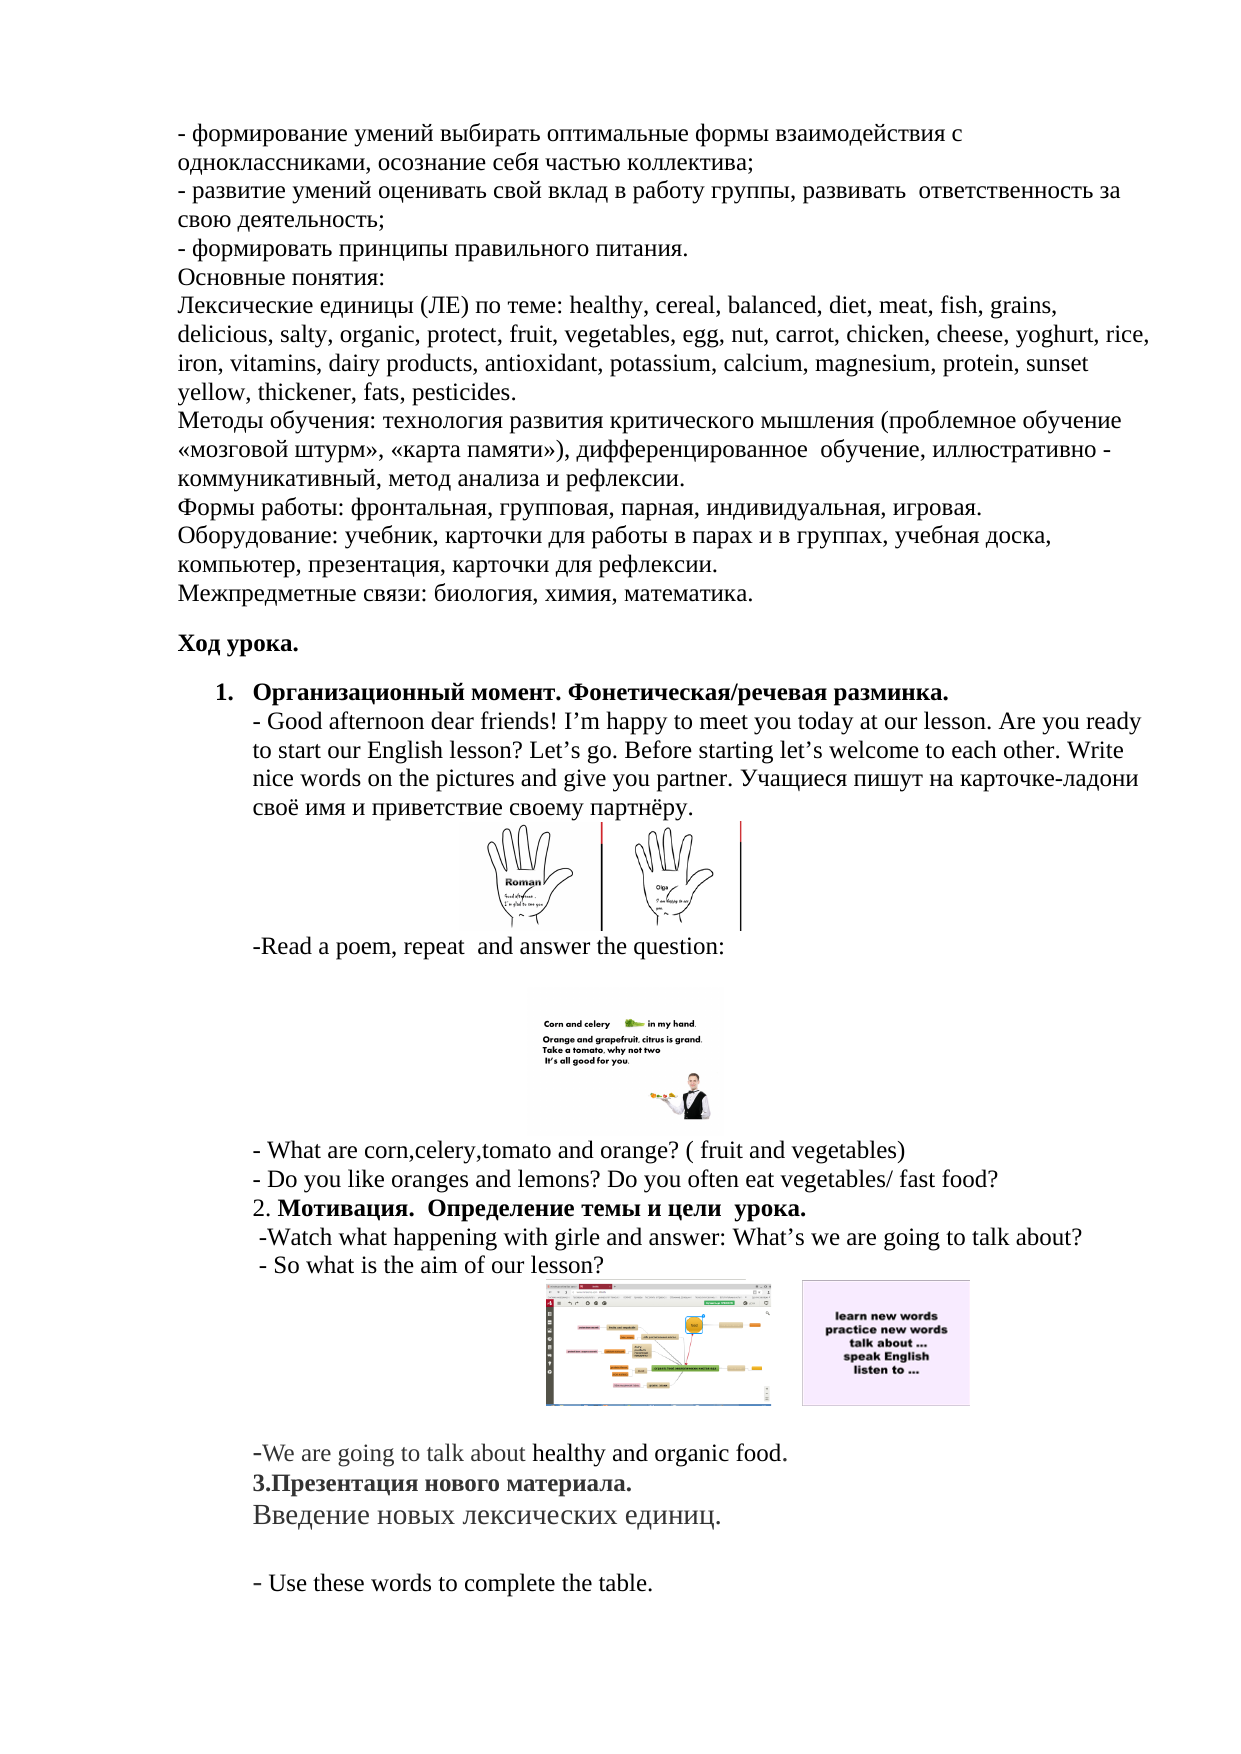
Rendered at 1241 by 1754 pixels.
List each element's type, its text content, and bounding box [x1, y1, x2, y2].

list - So what is the aim of our lesson? [252, 1251, 1152, 1279]
picture [458, 821, 742, 931]
list Введение новых лексических единиц. [252, 1497, 1152, 1530]
list - Use these words to complete the table. [252, 1564, 1152, 1597]
list -Read a poem, repeat and answer the question: [252, 931, 1152, 988]
text Ход урока. [177, 628, 1152, 656]
picture [527, 987, 725, 1136]
picture [802, 1280, 970, 1406]
list - What are corn,celery,tomato and orange? ( fruit and vegetables) - Do you like oranges and lemons? Do you often eat vegetables/ fast food? [252, 1136, 1152, 1193]
list -Watch what happening with girle and answer: What’s we are going to talk about? [252, 1222, 1152, 1251]
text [177, 118, 1152, 607]
list - Good afternoon dear friends! I’m happy to meet you today at our lesson. Are you ready to start our English lesson? Let’s go. Before starting let’s welcome to each other. Write nice words on the pictures and give you partner. Учащиеся пишут на карточке-ладони своё имя и приветствие своему партнёру. [252, 706, 1152, 821]
list -We are going to talk about healthy and organic food. 3.Презентация нового материала. [252, 1434, 1152, 1497]
list Организационный момент. Фонетическая/речевая разминка. [215, 677, 1152, 706]
list 2. Мотивация. Определение темы и цели урока. [252, 1193, 1152, 1222]
picture [546, 1279, 772, 1406]
